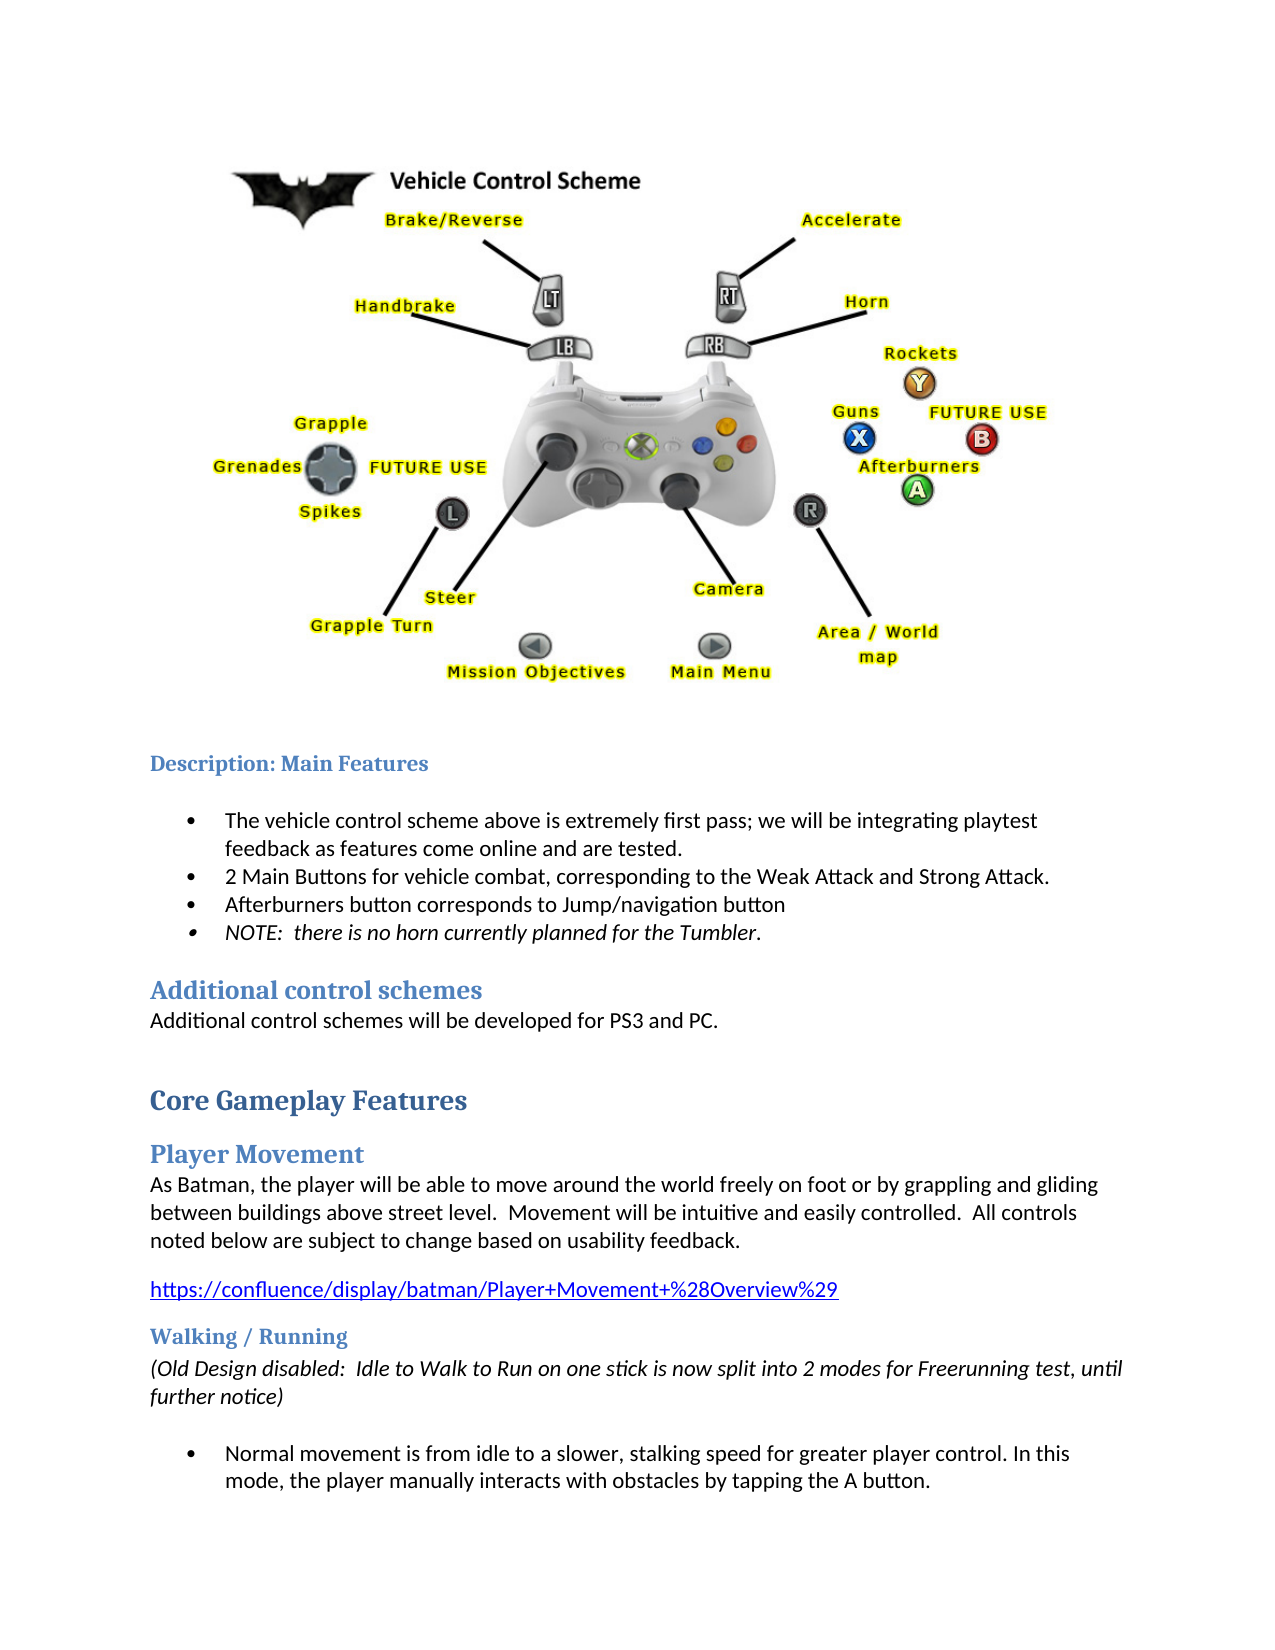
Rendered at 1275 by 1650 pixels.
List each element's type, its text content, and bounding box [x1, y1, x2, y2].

text https://confluence/display/batman/Player+Movement+%28Overview%29 [150, 1275, 1125, 1303]
subtitle Description: Main Features [150, 750, 1125, 777]
subtitle Core Gameplay Features [150, 1084, 1125, 1118]
picture [212, 150, 1063, 730]
text (Old Design disabled: Idle to Walk to Run on one stick is now split into 2 modes for Freerunning test, until further notice) [150, 1354, 1125, 1439]
list Afterburners button corresponds to Jump/navigation button [187, 890, 1125, 918]
list 2 Main Buttons for vehicle combat, corresponding to the Weak Attack and Strong Attack. [187, 862, 1125, 890]
subtitle Player Movement [150, 1139, 1125, 1170]
text As Batman, the player will be able to move around the world freely on foot or by grappling and gliding between buildings above street level. Movement will be intuitive and easily controlled. All controls noted below are subject to change based on usability feedback. [150, 1170, 1125, 1254]
text Additional control schemes will be developed for PS3 and PC. [150, 1006, 1125, 1034]
subtitle Additional control schemes [150, 975, 1125, 1006]
list NOTE: there is no horn currently planned for the Tumbler. [187, 918, 1125, 946]
subtitle Walking / Running [150, 1324, 1125, 1350]
list Normal movement is from idle to a slower, stalking speed for greater player control. In this mode, the player manually interacts with obstacles by tapping the A button. [187, 1439, 1125, 1495]
list The vehicle control scheme above is extremely first pass; we will be integrating playtest feedback as features come online and are tested. [187, 806, 1125, 862]
